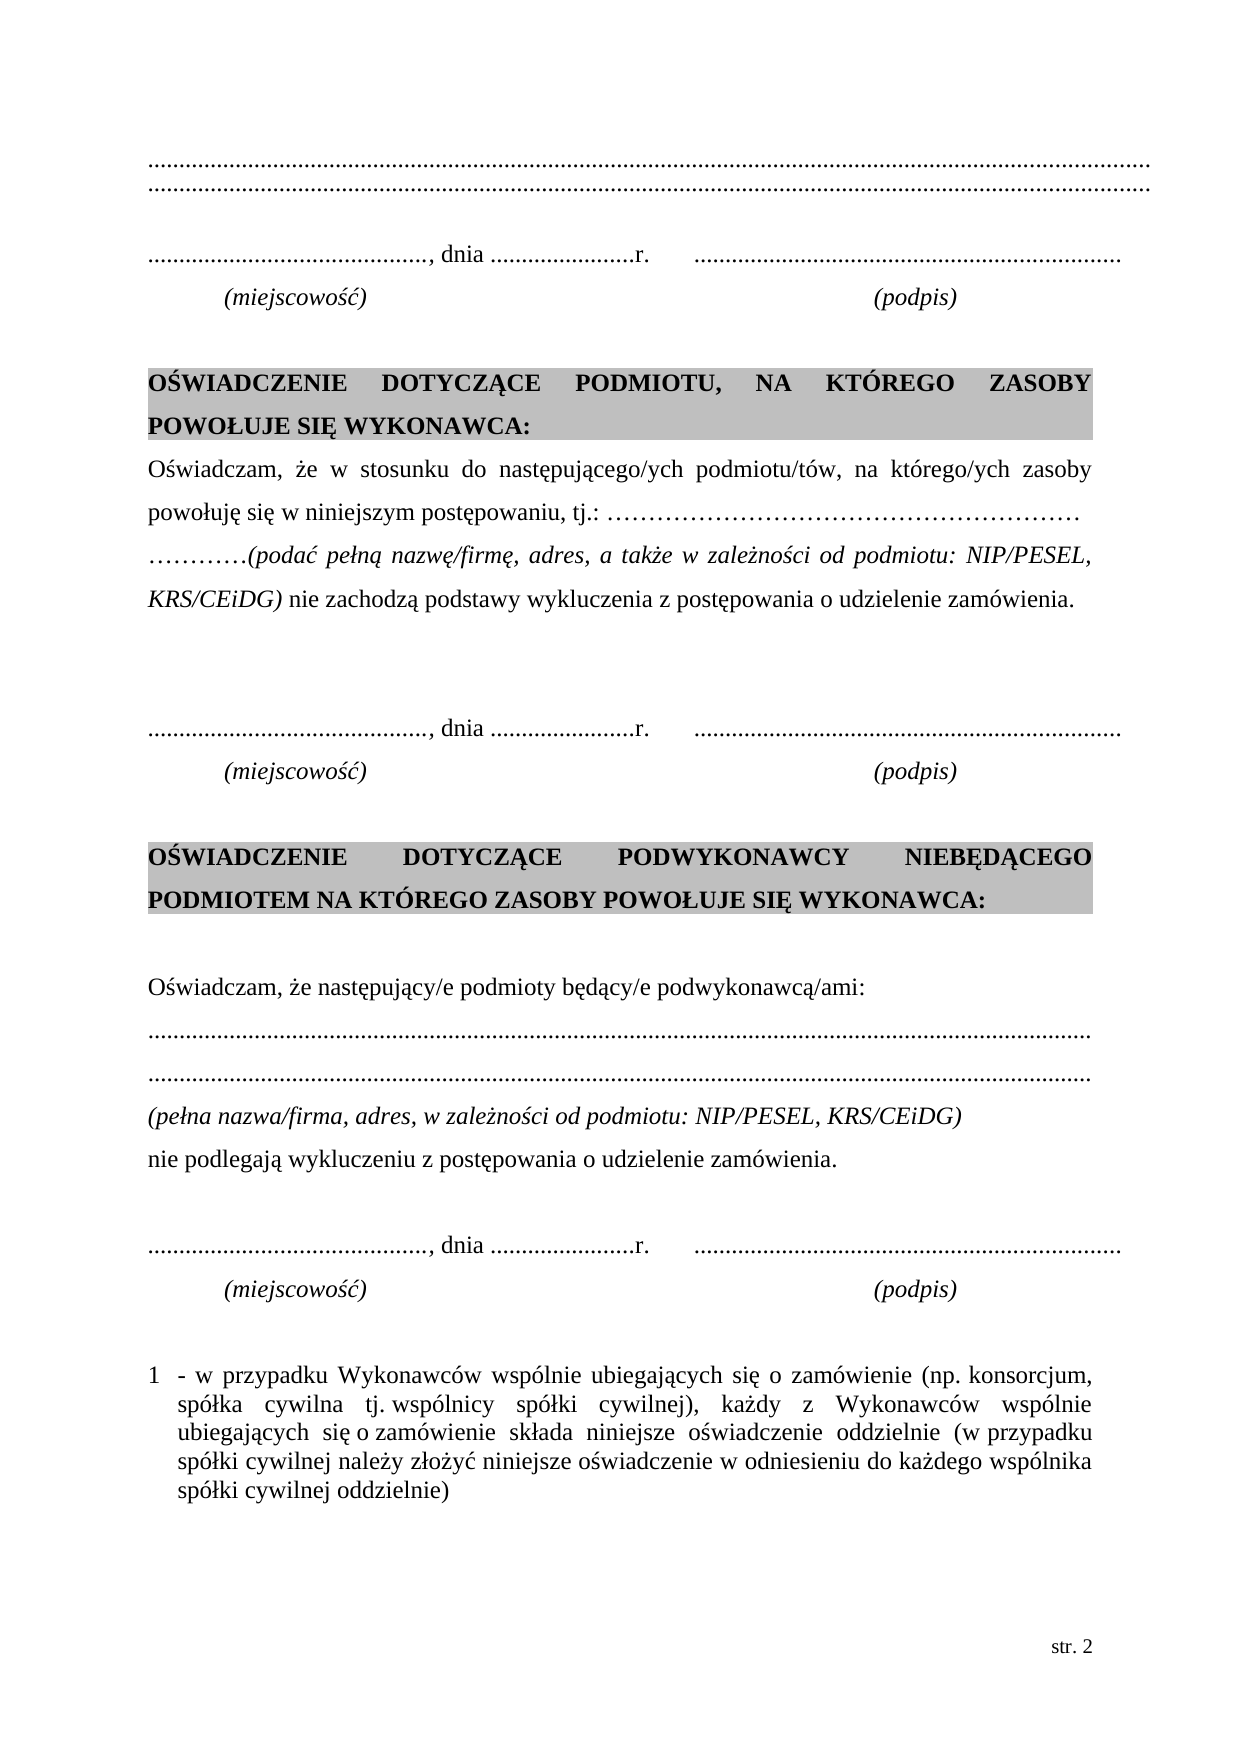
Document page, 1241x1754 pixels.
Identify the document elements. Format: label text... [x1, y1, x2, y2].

text (miejscowość) (podpis) [148, 282, 1093, 311]
text Oświadczam, że następujący/e podmioty będący/e podwykonawcą/ami: [148, 972, 1093, 1001]
text , dnia r. [148, 713, 1093, 742]
text OŚWIADCZENIE DOTYCZĄCE PODMIOTU, NA KTÓREGO ZASOBY POWOŁUJE SIĘ WYKONAWCA: [148, 368, 1093, 440]
list - w przypadku Wykonawców wspólnie ubiegających się o zamówienie (np. konsorcjum, spółka cywilna tj. wspólnicy spółki cywilnej), każdy z Wykonawców wspólnie ubiegających się o zamówienie składa niniejsze oświadczenie oddzielnie (w przypadku spółki cywilnej należy złożyć niniejsze oświadczenie w odniesieniu do każdego wspólnika spółki cywilnej oddzielnie) [148, 1360, 1093, 1504]
text (pełna nazwa/firma, adres, w zależności od podmiotu: NIP/PESEL, KRS/CEiDG) [148, 1101, 1093, 1130]
text Oświadczam, że w stosunku do następującego/ych podmiotu/tów, na którego/ych zasoby powołuję się w niniejszym postępowaniu, tj.: ……………………………………………………………(podać pełną nazwę/firmę, adres, a także w zależności od podmiotu: NIP/PESEL, KRS/CEiDG) nie zachodzą podstawy wykluczenia z postępowania o udzielenie zamówienia. [148, 454, 1093, 612]
text , dnia r. [148, 239, 1093, 267]
text , dnia r. [148, 1231, 1093, 1259]
text (miejscowość) (podpis) [148, 1274, 1093, 1302]
text (miejscowość) (podpis) [148, 756, 1093, 785]
text OŚWIADCZENIE DOTYCZĄCE PODWYKONAWCY NIEBĘDĄCEGO PODMIOTEM NA KTÓREGO ZASOBY POWOŁUJE SIĘ WYKONAWCA: [148, 842, 1093, 914]
text nie podlegają wykluczeniu z postępowania o udzielenie zamówienia. [148, 1144, 1093, 1173]
text .............................................................................................................................................................................................................................................................................................................. [148, 1015, 1093, 1087]
